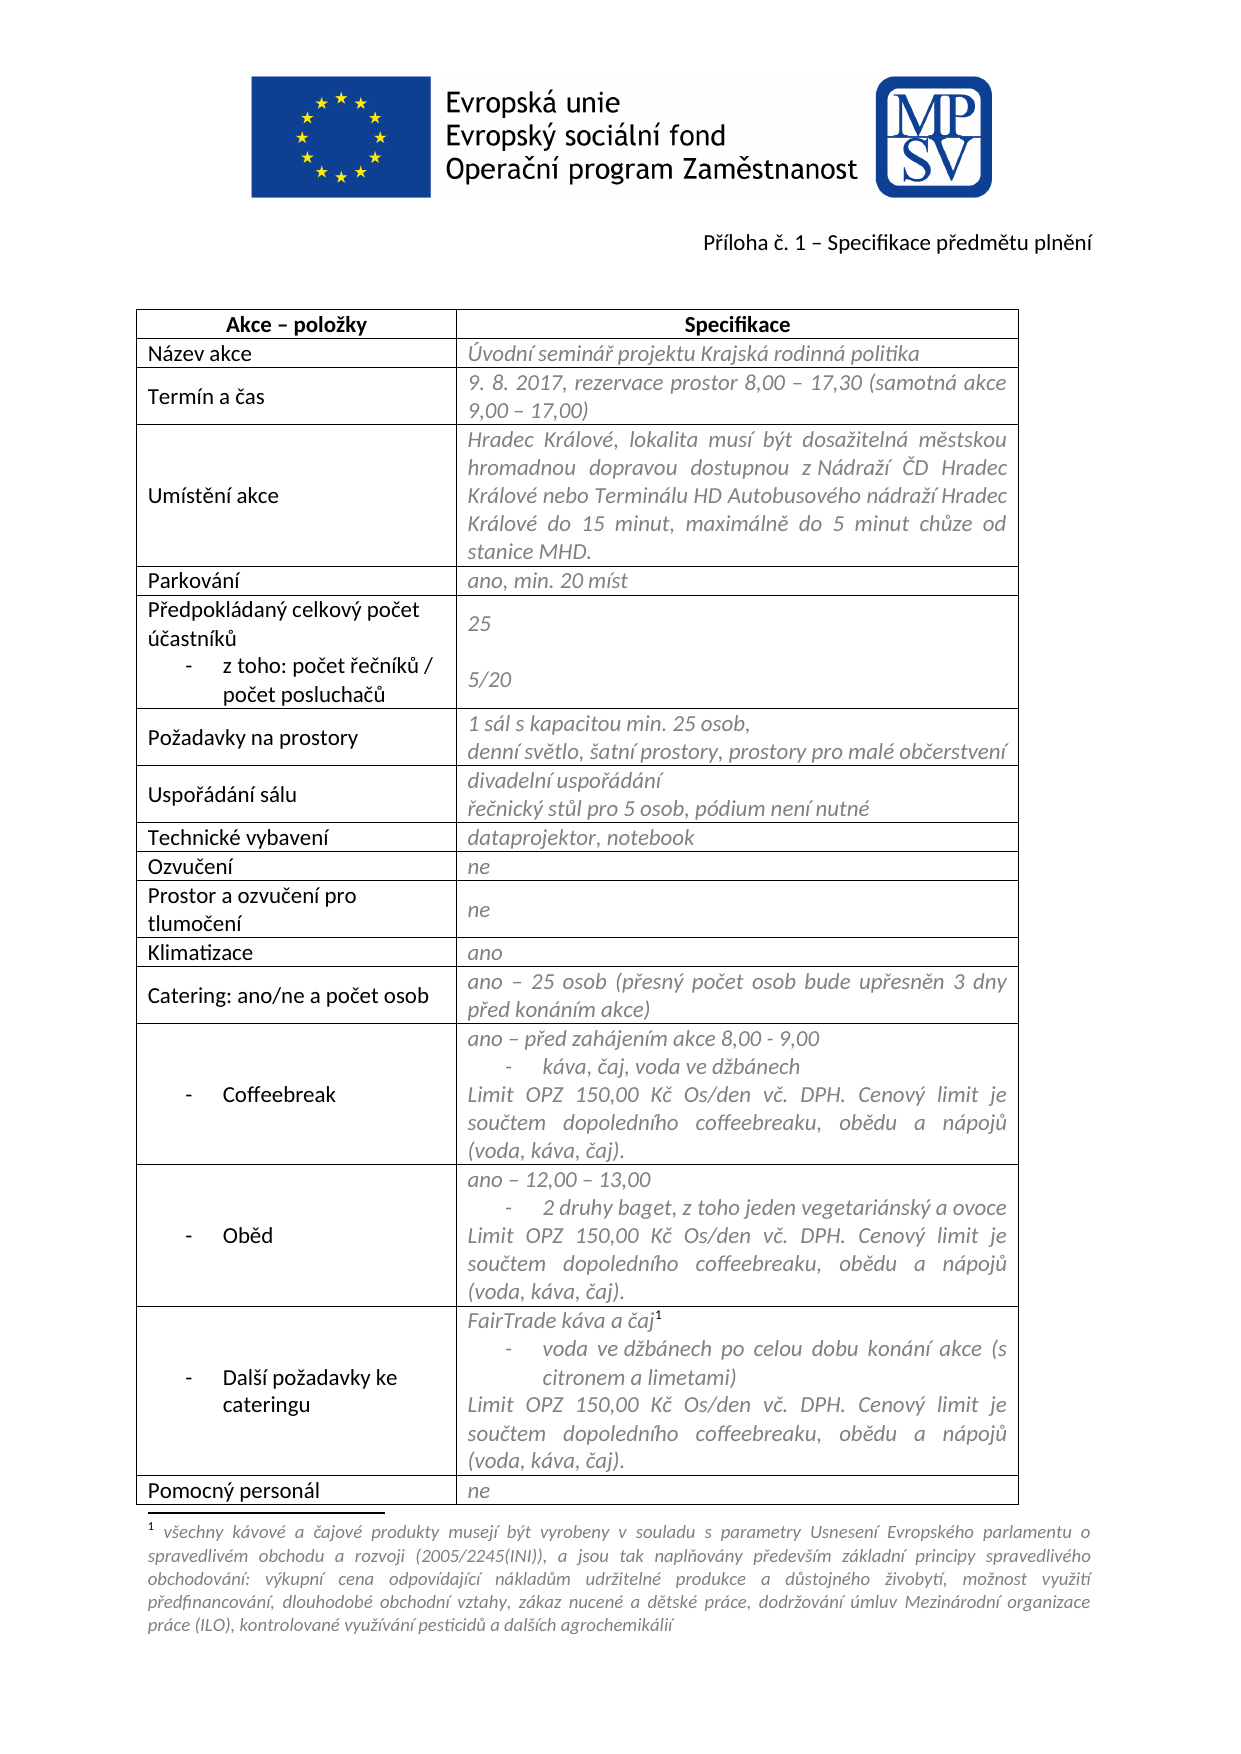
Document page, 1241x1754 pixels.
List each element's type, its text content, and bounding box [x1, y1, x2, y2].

table_cell FairTrade káva a čaj voda ve džbánech po celou dobu konání akce (s citronem a limetami) Limit OPZ 150,00 Kč Os/den vč. DPH. Cenový limit je součtem dopoledního coffeebreaku, obědu a nápojů (voda, káva, čaj). [457, 1307, 1018, 1475]
table_cell Parkování [137, 567, 456, 594]
table_cell Umístění akce [137, 425, 456, 566]
table_header Akce – položky [137, 310, 456, 338]
table_cell 1 sál s kapacitou min. 25 osob, denní světlo, šatní prostory, prostory pro malé občerstvení [457, 709, 1018, 765]
table_cell ano – 12,00 – 13,00 2 druhy baget, z toho jeden vegetariánský a ovoce Limit OPZ 150,00 Kč Os/den vč. DPH. Cenový limit je součtem dopoledního coffeebreaku, obědu a nápojů (voda, káva, čaj). [457, 1165, 1018, 1306]
table_cell Coffeebreak [137, 1024, 456, 1164]
table_cell ano [457, 938, 1018, 966]
table_cell 9. 8. 2017, rezervace prostor 8,00 – 17,30 (samotná akce 9,00 – 17,00) [457, 368, 1018, 424]
table_cell Technické vybavení [137, 823, 456, 851]
table_cell Název akce [137, 339, 456, 367]
table_header Specifikace [457, 310, 1018, 338]
table_cell Úvodní seminář projektu Krajská rodinná politika [457, 339, 1018, 367]
table_cell Hradec Králové, lokalita musí být dosažitelná městskou hromadnou dopravou dostupnou z Nádraží ČD Hradec Králové nebo Terminálu HD Autobusového nádraží Hradec Králové do 15 minut, maximálně do 5 minut chůze od stanice MHD. [457, 425, 1018, 566]
table_cell Uspořádání sálu [137, 766, 456, 822]
table_cell ano – 25 osob (přesný počet osob bude upřesněn 3 dny před konáním akce) [457, 967, 1018, 1023]
picture [248, 73, 992, 201]
table_cell ano – před zahájením akce 8,00 - 9,00 káva, čaj, voda ve džbánech Limit OPZ 150,00 Kč Os/den vč. DPH. Cenový limit je součtem dopoledního coffeebreaku, obědu a nápojů (voda, káva, čaj). [457, 1024, 1018, 1164]
table_cell 25 5/20 [457, 596, 1018, 708]
table_cell ne [457, 1476, 1018, 1504]
table_cell Prostor a ozvučení pro tlumočení [137, 881, 456, 937]
table_cell ne [457, 881, 1018, 937]
table_cell Oběd [137, 1165, 456, 1306]
table_cell Pomocný personál [137, 1476, 456, 1504]
table_cell ano, min. 20 míst [457, 567, 1018, 594]
table_cell Další požadavky ke cateringu [137, 1307, 456, 1475]
table_cell Termín a čas [137, 368, 456, 424]
table_cell ne [457, 852, 1018, 880]
table_cell Předpokládaný celkový počet účastníků z toho: počet řečníků / počet posluchačů [137, 596, 456, 708]
table_cell dataprojektor, notebook [457, 823, 1018, 851]
table_cell Ozvučení [137, 852, 456, 880]
table_cell divadelní uspořádání řečnický stůl pro 5 osob, pódium není nutné [457, 766, 1018, 822]
table_cell Catering: ano/ne a počet osob [137, 967, 456, 1023]
table_cell Klimatizace [137, 938, 456, 966]
table_cell Požadavky na prostory [137, 709, 456, 765]
